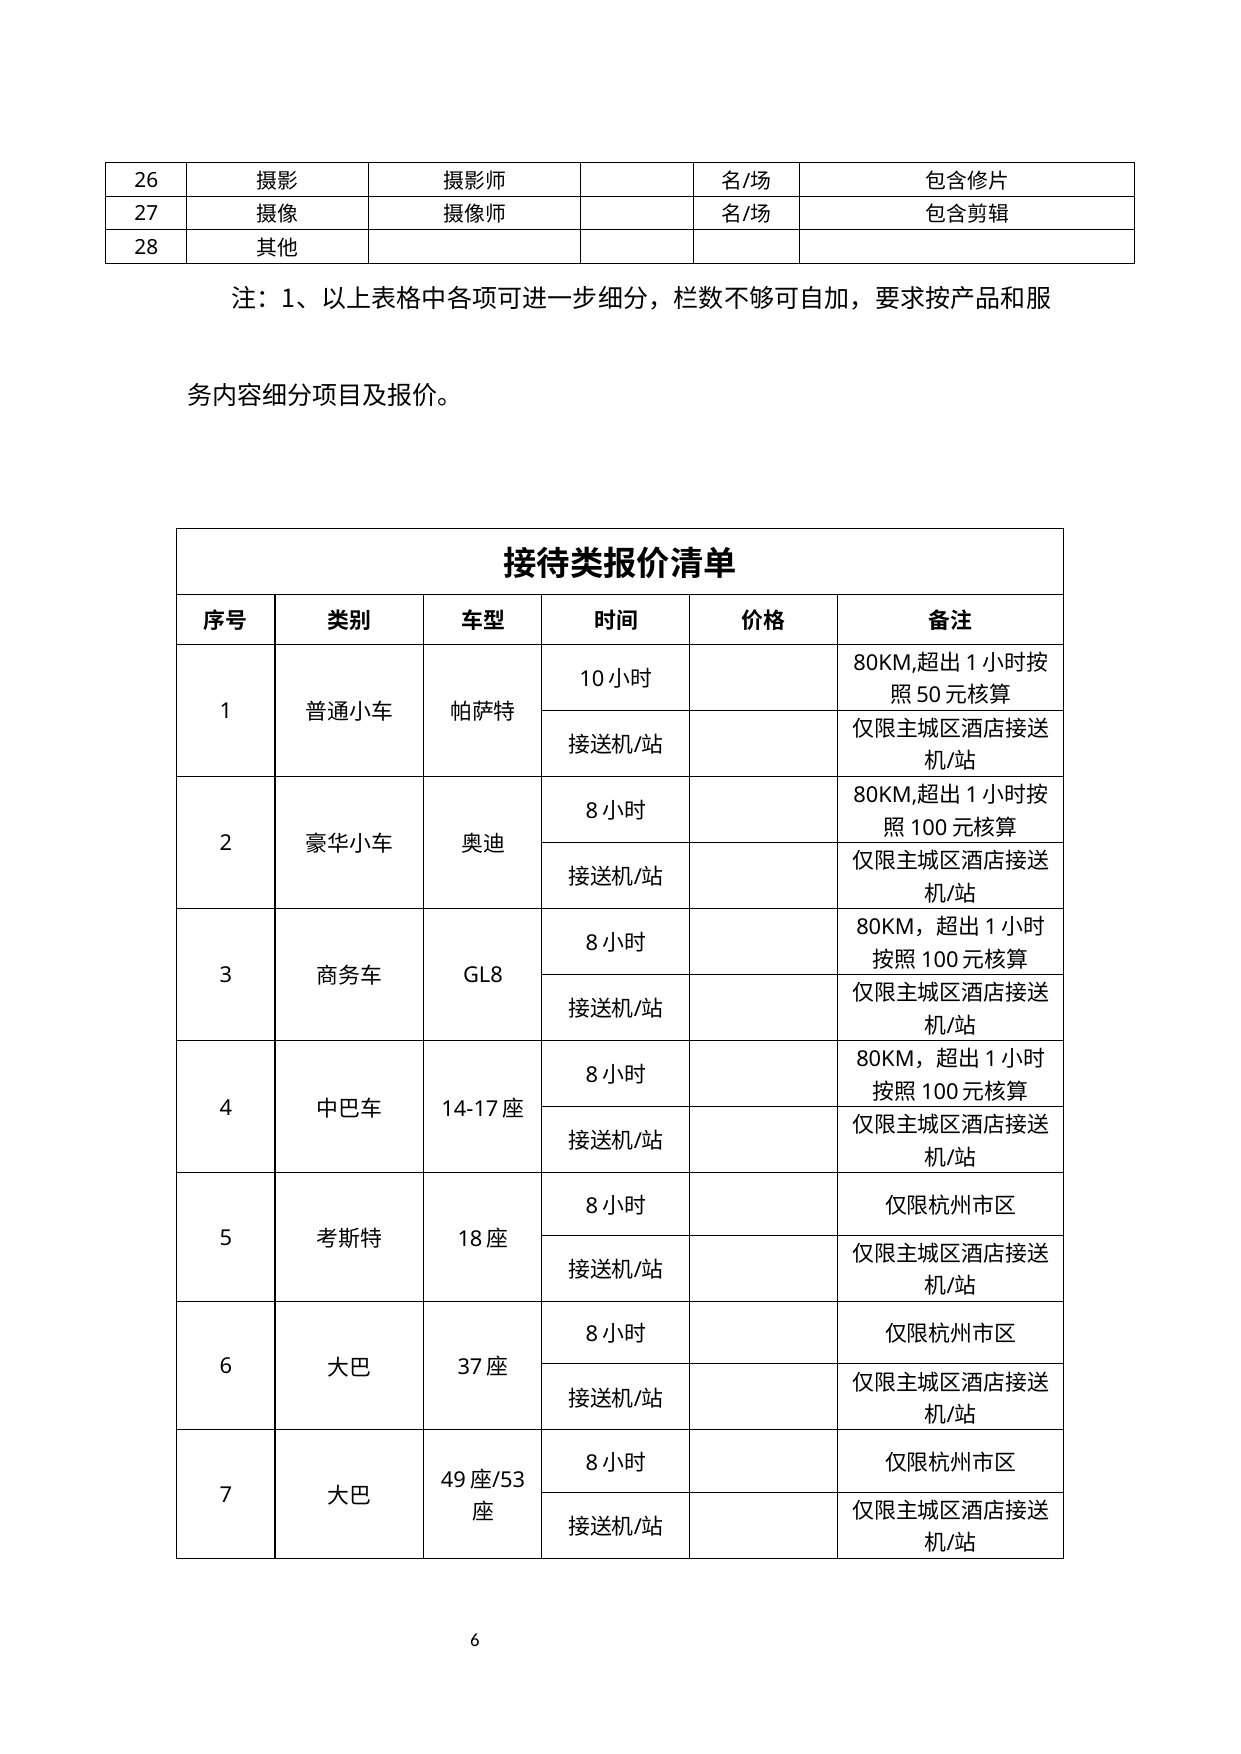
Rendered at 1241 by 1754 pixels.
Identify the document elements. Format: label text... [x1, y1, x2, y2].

table_cell 6 [177, 1302, 274, 1429]
table_cell 18座 [424, 1173, 541, 1301]
table_cell [690, 1236, 837, 1301]
table_cell 8小时 [542, 1041, 689, 1106]
table_cell 中巴车 [276, 1041, 423, 1172]
table_cell 大巴 [276, 1302, 423, 1429]
table_cell 仅限主城区酒店接送机/站 [838, 843, 1063, 908]
table_cell 商务车 [276, 909, 423, 1040]
table_cell 80KM，超出1小时按照100元核算 [838, 909, 1063, 974]
table_cell 大巴 [276, 1430, 423, 1558]
table_cell 3 [177, 909, 274, 1040]
table_cell 2 [177, 777, 274, 908]
table_cell 类别 [276, 595, 423, 644]
table_cell 仅限主城区酒店接送机/站 [838, 1236, 1063, 1301]
table_cell 5 [177, 1173, 274, 1301]
table_cell [690, 1302, 837, 1363]
table_cell 摄影师 [369, 163, 580, 196]
table_cell 7 [177, 1430, 274, 1558]
table_cell 49座/53座 [424, 1430, 541, 1558]
table_cell [581, 163, 693, 196]
table_cell 仅限主城区酒店接送机/站 [838, 975, 1063, 1040]
table_cell 奥迪 [424, 777, 541, 908]
table_cell 摄影 [187, 163, 368, 196]
table_cell 其他 [187, 230, 368, 263]
table_cell 接送机/站 [542, 711, 689, 776]
table_cell 接送机/站 [542, 1364, 689, 1429]
table_cell 26 [106, 163, 186, 196]
table_cell 接送机/站 [542, 1236, 689, 1301]
table_cell [369, 230, 580, 263]
table_cell [690, 1173, 837, 1234]
table_cell 帕萨特 [424, 645, 541, 776]
table_cell [694, 230, 799, 263]
table_cell 1 [177, 645, 274, 776]
table_cell 仅限主城区酒店接送机/站 [838, 1364, 1063, 1429]
table_cell 37座 [424, 1302, 541, 1429]
table_cell 备注 [838, 595, 1063, 644]
table_cell 仅限主城区酒店接送机/站 [838, 711, 1063, 776]
table_cell GL8 [424, 909, 541, 1040]
table_cell [690, 645, 837, 710]
table_cell 8小时 [542, 909, 689, 974]
table_cell 28 [106, 230, 186, 263]
table_cell [690, 1430, 837, 1492]
table_cell 接送机/站 [542, 975, 689, 1040]
table_cell 豪华小车 [276, 777, 423, 908]
table_cell 序号 [177, 595, 274, 644]
table_cell 摄像师 [369, 197, 580, 229]
table_cell 包含修片 [800, 163, 1134, 196]
table_cell [690, 777, 837, 842]
table_cell 8小时 [542, 1302, 689, 1363]
table_cell 车型 [424, 595, 541, 644]
table_cell [800, 230, 1134, 263]
table_cell 仅限杭州市区 [838, 1302, 1063, 1363]
table_cell 仅限主城区酒店接送机/站 [838, 1493, 1063, 1558]
table_cell [690, 711, 837, 776]
table_cell [690, 1107, 837, 1172]
table_cell 仅限杭州市区 [838, 1173, 1063, 1234]
table_cell 接送机/站 [542, 1493, 689, 1558]
table_cell [581, 230, 693, 263]
table_cell 包含剪辑 [800, 197, 1134, 229]
table_cell 仅限杭州市区 [838, 1430, 1063, 1492]
table_cell 摄像 [187, 197, 368, 229]
table_cell [690, 843, 837, 908]
table_cell [690, 909, 837, 974]
table_cell [690, 1041, 837, 1106]
table_cell 14-17座 [424, 1041, 541, 1172]
table_cell 接送机/站 [542, 843, 689, 908]
table_cell 4 [177, 1041, 274, 1172]
table_cell [690, 1493, 837, 1558]
table_cell 8小时 [542, 1430, 689, 1492]
table_header 接待类报价清单 [177, 529, 1063, 593]
table_cell 普通小车 [276, 645, 423, 776]
table_cell [690, 1364, 837, 1429]
table_cell 价格 [690, 595, 837, 644]
table_cell 时间 [542, 595, 689, 644]
table_cell 仅限主城区酒店接送机/站 [838, 1107, 1063, 1172]
text 注：1、以上表格中各项可进一步细分，栏数不够可自加，要求按产品和服务内容细分项目及报价。 [187, 264, 1053, 426]
table_cell 27 [106, 197, 186, 229]
table_cell 80KM,超出1小时按照50元核算 [838, 645, 1063, 710]
table_cell 名/场 [694, 163, 799, 196]
table_cell 10小时 [542, 645, 689, 710]
table_cell 名/场 [694, 197, 799, 229]
table_cell 8小时 [542, 777, 689, 842]
table_cell 8小时 [542, 1173, 689, 1234]
table_cell 80KM，超出1小时按照100元核算 [838, 1041, 1063, 1106]
table_cell [581, 197, 693, 229]
table_cell [690, 975, 837, 1040]
table_cell 接送机/站 [542, 1107, 689, 1172]
table_cell 80KM,超出1小时按照100元核算 [838, 777, 1063, 842]
table_cell 考斯特 [276, 1173, 423, 1301]
